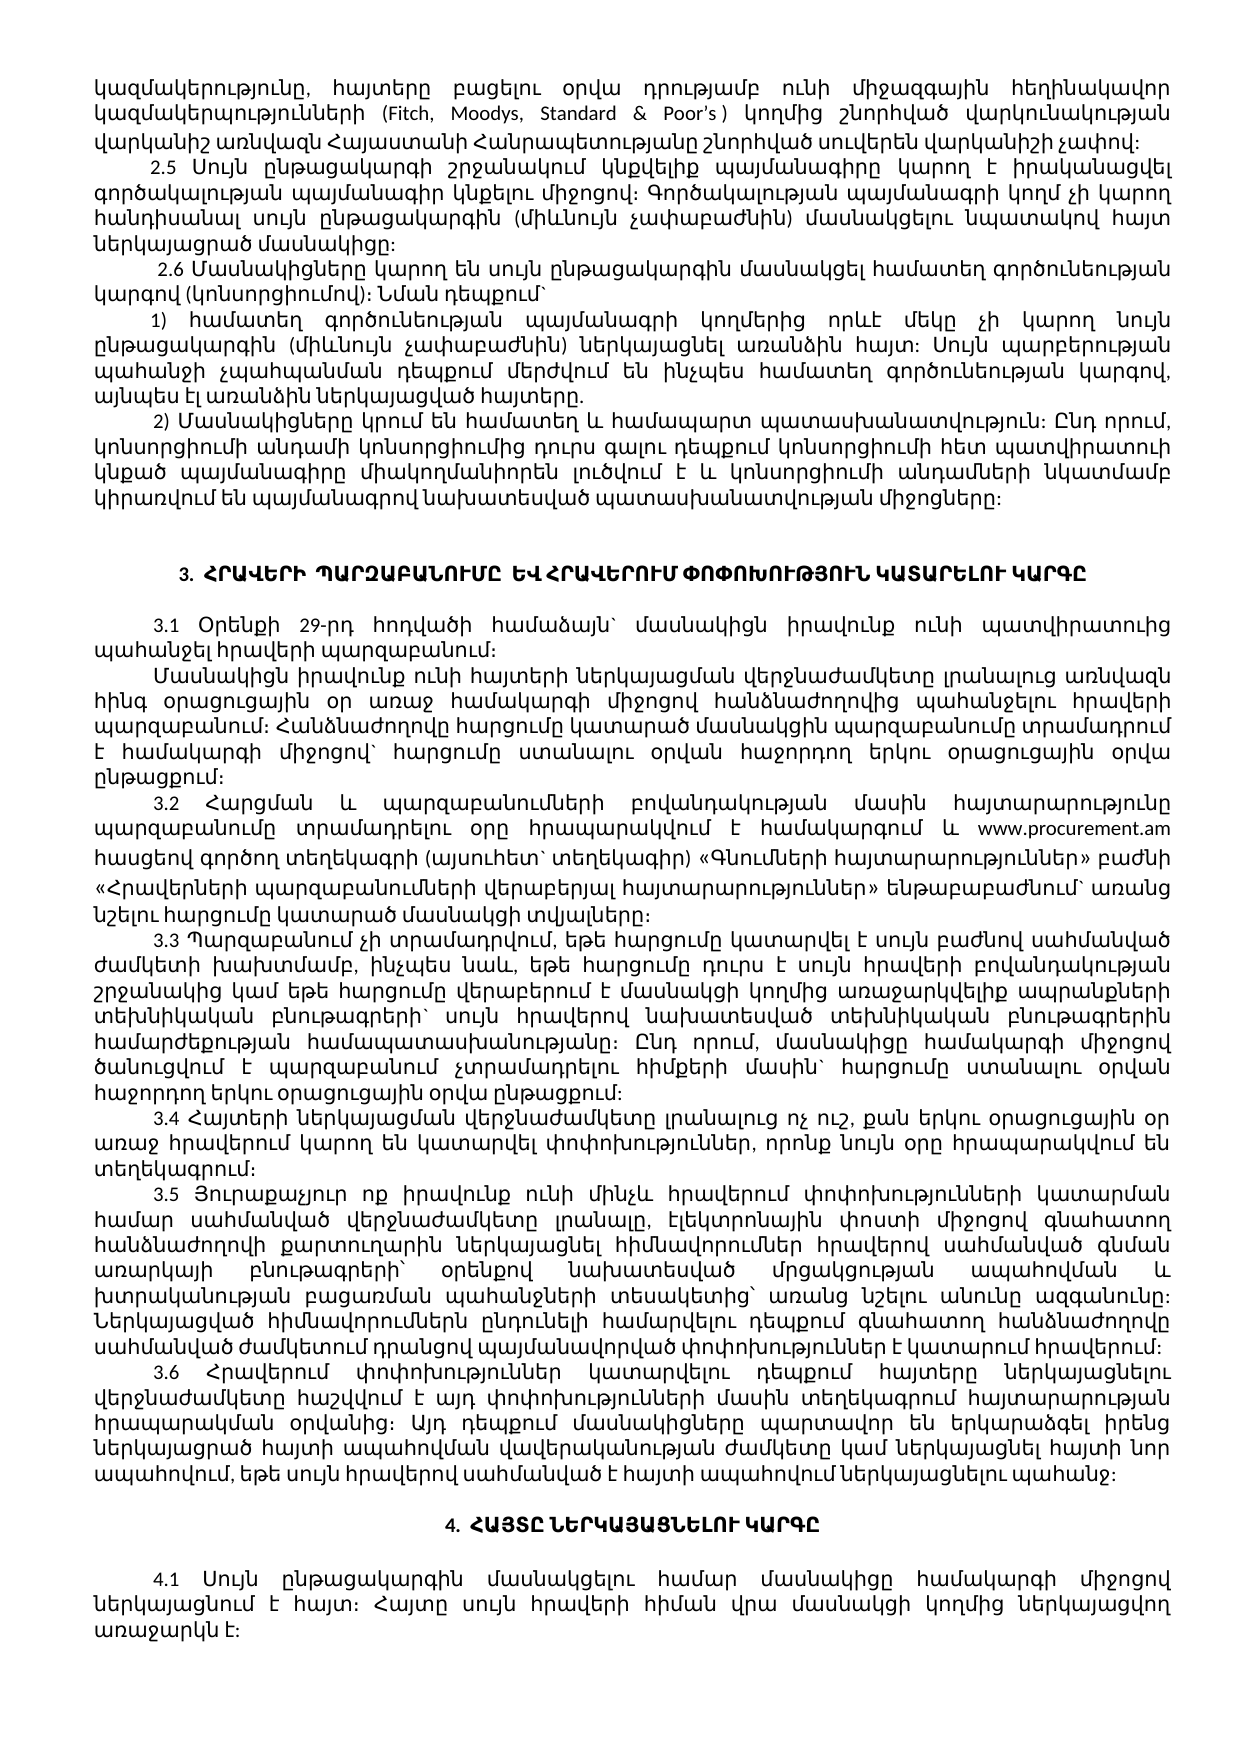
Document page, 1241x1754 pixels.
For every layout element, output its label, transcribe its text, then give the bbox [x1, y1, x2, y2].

text 2.5 Սույն ընթացակարգի շրջանակում կնքվելիք պայմանագիրը կարող է իրականացվել գործակալության պայմանագիր կնքելու միջոցով։ Գործակալության պայմանագրի կողմ չի կարող հանդիսանալ սույն ընթացակարգին (միևնույն չափաբաժնին) մասնակցելու նպատակով հայտ ներկայացրած մասնակիցը: [94, 154, 1171, 256]
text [94, 75, 1171, 154]
text 4.1 Սույն ընթացակարգին մասնակցելու համար մասնակիցը համակարգի միջոցով ներկայացնում է հայտ։ Հայտը սույն հրավերի հիման վրա մասնակցի կողմից ներկայացվող առաջարկն է: [94, 1566, 1171, 1642]
text 3.3 Պարզաբանում չի տրամադրվում, եթե հարցումը կատարվել է սույն բաժնով սահմանված ժամկետի խախտմամբ, ինչպես նաև, եթե հարցումը դուրս է սույն հրավերի բովանդակության շրջանակից կամ եթե հարցումը վերաբերում է մասնակցի կողմից առաջարկվելիք ապրանքների տեխնիկական բնութագրերի` սույն հրավերով նախատեսված տեխնիկական բնութագրերին համարժեքության համապատասխանությանը։ Ընդ որում, մասնակիցը համակարգի միջոցով ծանուցվում է պարզաբանում չտրամադրելու հիմքերի մասին` հարցումը ստանալու օրվան հաջորդող երկու օրացուցային օրվա ընթացքում: [94, 927, 1171, 1105]
text 3. ՀՐԱՎԵՐԻ ՊԱՐԶԱԲԱՆՈՒՄԸ ԵՎ ՀՐԱՎԵՐՈՒՄ ՓՈՓՈԽՈՒԹՅՈՒՆ ԿԱՏԱՐԵԼՈՒ ԿԱՐԳԸ [94, 561, 1171, 587]
text 3.6 Հրավերում փոփոխություններ կատարվելու դեպքում հայտերը ներկայացնելու վերջնաժամկետը հաշվվում է այդ փոփոխությունների մասին տեղեկագրում հայտարարության հրապարակման օրվանից։ Այդ դեպքում մասնակիցները պարտավոր են երկարաձգել իրենց ներկայացրած հայտի ապահովման վավերականության ժամկետը կամ ներկայացնել հայտի նոր ապահովում, եթե սույն հրավերով սահմանված է հայտի ապահովում ներկայացնելու պահանջ: [94, 1359, 1171, 1486]
text 3.5 Յուրաքաչյուր ոք իրավունք ունի մինչև հրավերում փոփոխությունների կատարման համար սահմանված վերջնաժամկետը լրանալը, էլեկտրոնային փոստի միջոցով գնահատող հանձնաժողովի քարտուղարին ներկայացնել հիմնավորումներ հրավերով սահմանված գնման առարկայի բնութագրերի՝ օրենքով նախատեսված մրցակցության ապահովման և խտրականության բացառման պահանջների տեսակետից՝ առանց նշելու անունը ազգանունը: Ներկայացված հիմնավորումներն ընդունելի համարվելու դեպքում գնահատող հանձնաժողովը սահմանված ժամկետում դրանցով պայմանավորված փոփոխություններ է կատարում հրավերում: [94, 1181, 1171, 1359]
text 3.1 Օրենքի 29-րդ հոդվածի համաձայն` մասնակիցն իրավունք ունի պատվիրատուից պահանջել հրավերի պարզաբանում։ [94, 612, 1171, 663]
text 4. ՀԱՅՏԸ ՆԵՐԿԱՅԱՑՆԵԼՈՒ ԿԱՐԳԸ [94, 1512, 1171, 1537]
text 2) Մասնակիցները կրում են համատեղ և համապարտ պատասխանատվություն: Ընդ որում, կոնսորցիումի անդամի կոնսորցիումից դուրս գալու դեպքում կոնսորցիումի հետ պատվիրատուի կնքած պայմանագիրը միակողմանիորեն լուծվում է և կոնսորցիումի անդամների նկատմամբ կիրառվում են պայմանագրով նախատեսված պատասխանատվության միջոցները: [94, 409, 1171, 510]
text Մասնակիցն իրավունք ունի հայտերի ներկայացման վերջնաժամկետը լրանալուց առնվազն հինգ օրացուցային օր առաջ համակարգի միջոցով հանձնաժողովից պահանջելու հրավերի պարզաբանում։ Հանձնաժողովը հարցումը կատարած մասնակցին պարզաբանումը տրամադրում է համակարգի միջոցով` հարցումը ստանալու օրվան հաջորդող երկու օրացուցային օրվա ընթացքում։ [94, 663, 1171, 790]
text 2.6 Մասնակիցները կարող են սույն ընթացակարգին մասնակցել համատեղ գործունեության կարգով (կոնսորցիումով)։ Նման դեպքում` [94, 256, 1171, 307]
text 3.4 Հայտերի ներկայացման վերջնաժամկետը լրանալուց ոչ ուշ, քան երկու օրացուցային օր առաջ հրավերում կարող են կատարվել փոփոխություններ, որոնք նույն օրը հրապարակվում են տեղեկագրում։ [94, 1105, 1171, 1181]
text 3.2 Հարցման և պարզաբանումների բովանդակության մասին հայտարարությունը պարզաբանումը տրամադրելու օրը հրապարակվում է համակարգում և www.procurement.am հասցեով գործող տեղեկագրի (այսուհետ` տեղեկագիր) «Գնումների հայտարարություններ» բաժնի «Հրավերների պարզաբանումների վերաբերյալ հայտարարություններ» ենթաբաբաժնում` առանց նշելու հարցումը կատարած մասնակցի տվյալները։ [94, 790, 1171, 927]
text 1) համատեղ գործունեության պայմանագրի կողմերից որևէ մեկը չի կարող նույն ընթացակարգին (միևնույն չափաբաժնին) ներկայացնել առանձին հայտ: Սույն պարբերության պահանջի չպահպանման դեպքում մերժվում են ինչպես համատեղ գործունեության կարգով, այնպես էլ առանձին ներկայացված հայտերը. [94, 307, 1171, 409]
